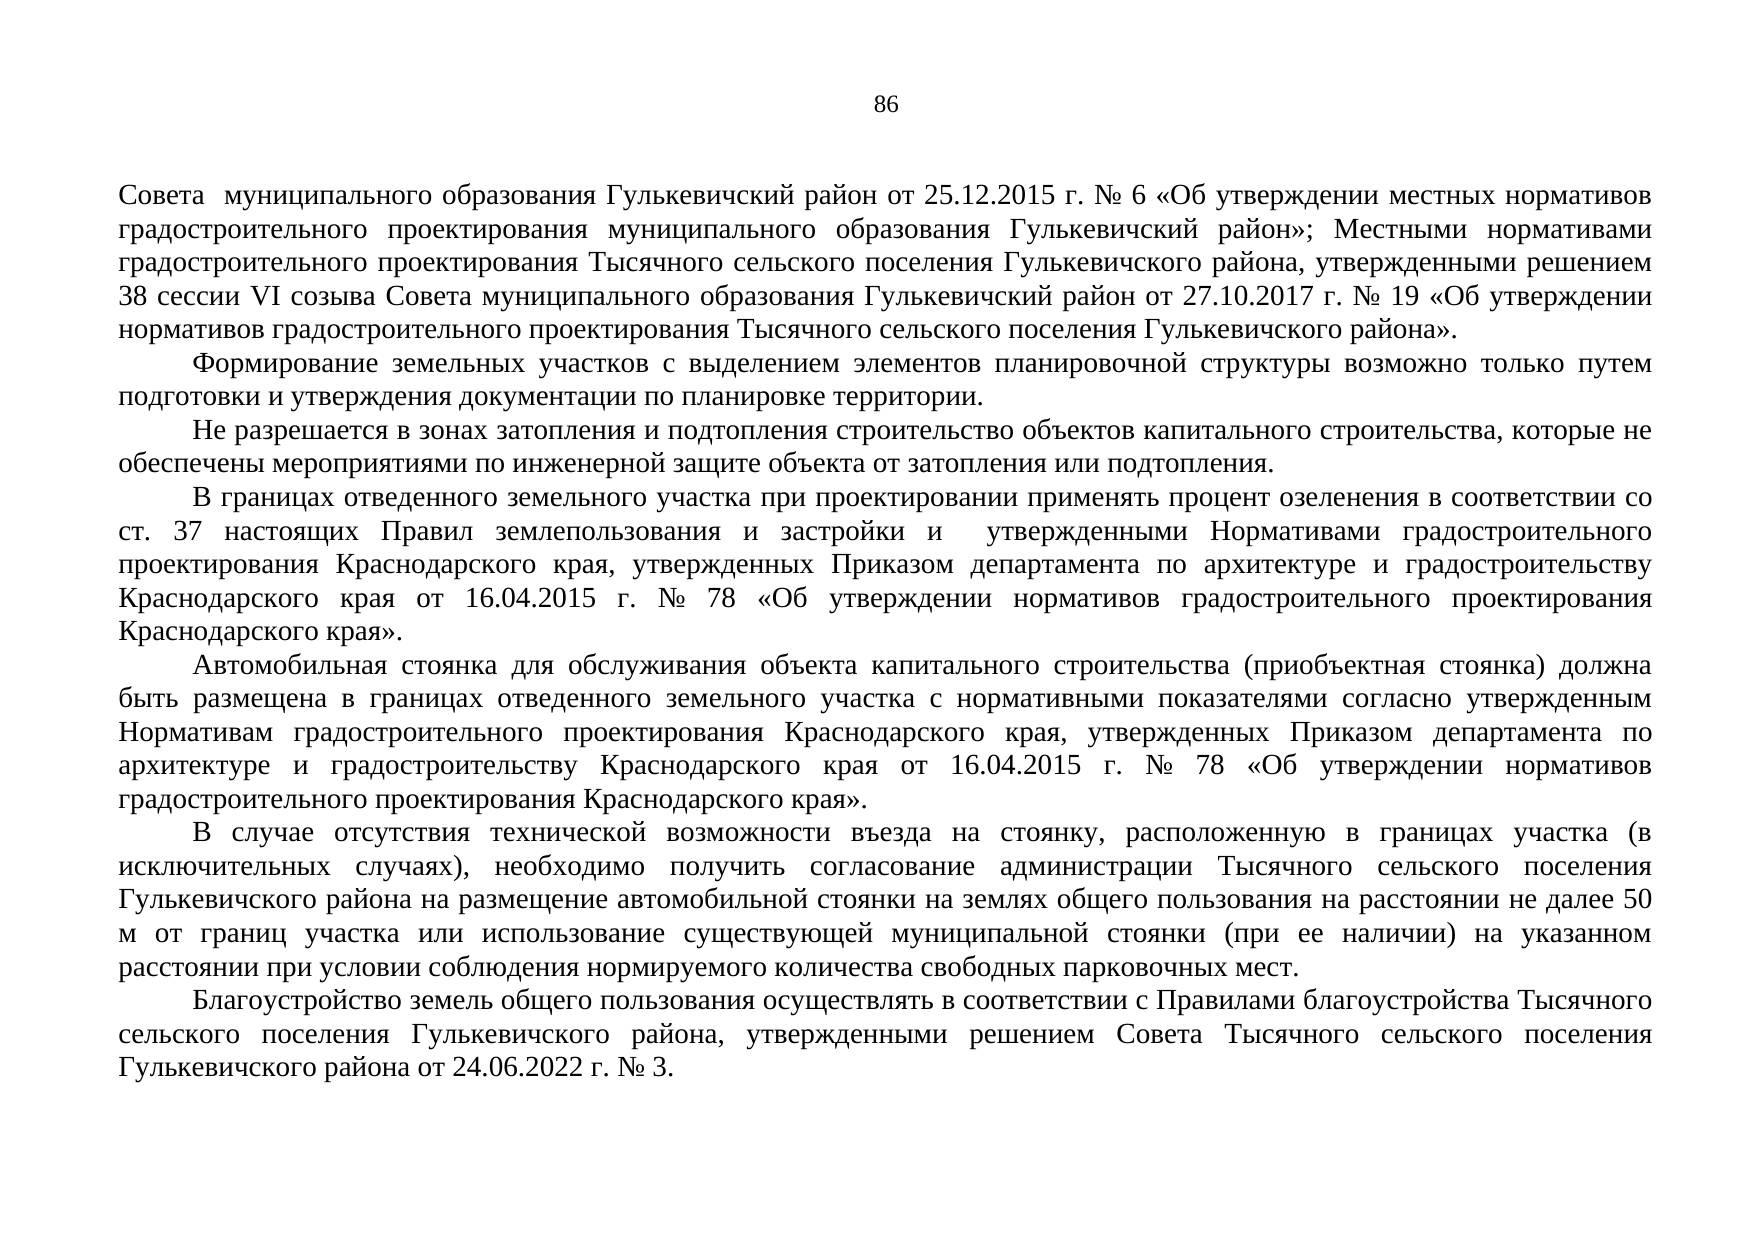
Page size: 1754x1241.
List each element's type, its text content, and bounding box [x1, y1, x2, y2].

text Формирование земельных участков с выделением элементов планировочной структуры возможно только путем подготовки и утверждения документации по планировке территории. [118, 345, 1654, 412]
text В случае отсутствия технической возможности въезда на стоянку, расположенную в границах участка (в исключительных случаях), необходимо получить согласование администрации Тысячного сельского поселения Гулькевичского района на размещение автомобильной стоянки на землях общего пользования на расстоянии не далее 50 м от границ участка или использование существующей муниципальной стоянки (при ее наличии) на указанном расстоянии при условии соблюдения нормируемого количества свободных парковочных мест. [118, 814, 1654, 982]
text Не разрешается в зонах затопления и подтопления строительство объектов капитального строительства, которые не обеспечены мероприятиями по инженерной защите объекта от затопления или подтопления. [118, 412, 1654, 479]
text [118, 177, 1654, 345]
text В границах отведенного земельного участка при проектировании применять процент озеленения в соответствии со ст. 37 настоящих Правил землепользования и застройки и утвержденными Нормативами градостроительного проектирования Краснодарского края, утвержденных Приказом департамента по архитектуре и градостроительству Краснодарского края от 16.04.2015 г. № 78 «Об утверждении нормативов градостроительного проектирования Краснодарского края». [118, 479, 1654, 647]
text Автомобильная стоянка для обслуживания объекта капитального строительства (приобъектная стоянка) должна быть размещена в границах отведенного земельного участка с нормативными показателями согласно утвержденным Нормативам градостроительного проектирования Краснодарского края, утвержденных Приказом департамента по архитектуре и градостроительству Краснодарского края от 16.04.2015 г. № 78 «Об утверждении нормативов градостроительного проектирования Краснодарского края». [118, 647, 1654, 814]
text Благоустройство земель общего пользования осуществлять в соответствии с Правилами благоустройства Тысячного сельского поселения Гулькевичского района, утвержденными решением Совета Тысячного сельского поселения Гулькевичского района от 24.06.2022 г. № 3. [118, 982, 1654, 1083]
